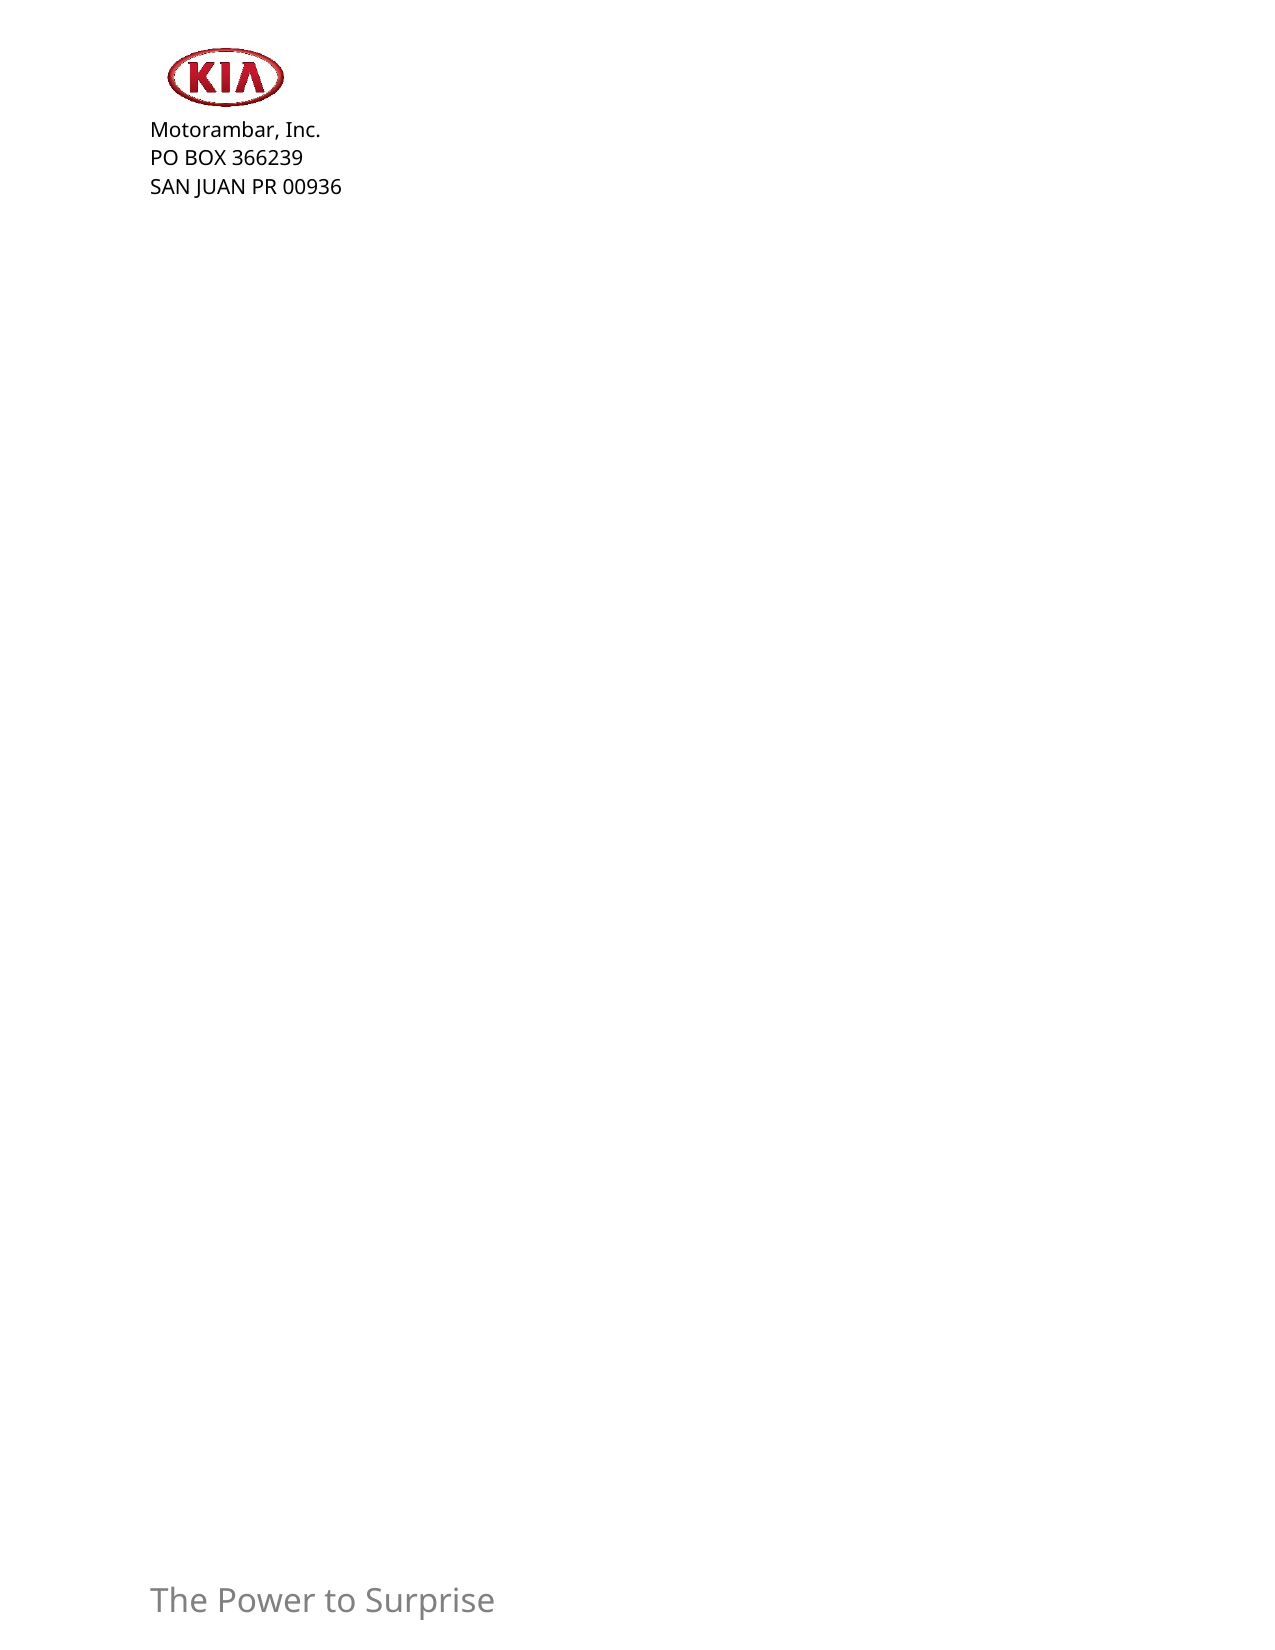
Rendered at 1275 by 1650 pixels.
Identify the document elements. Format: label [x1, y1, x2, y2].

picture [150, 31, 300, 123]
